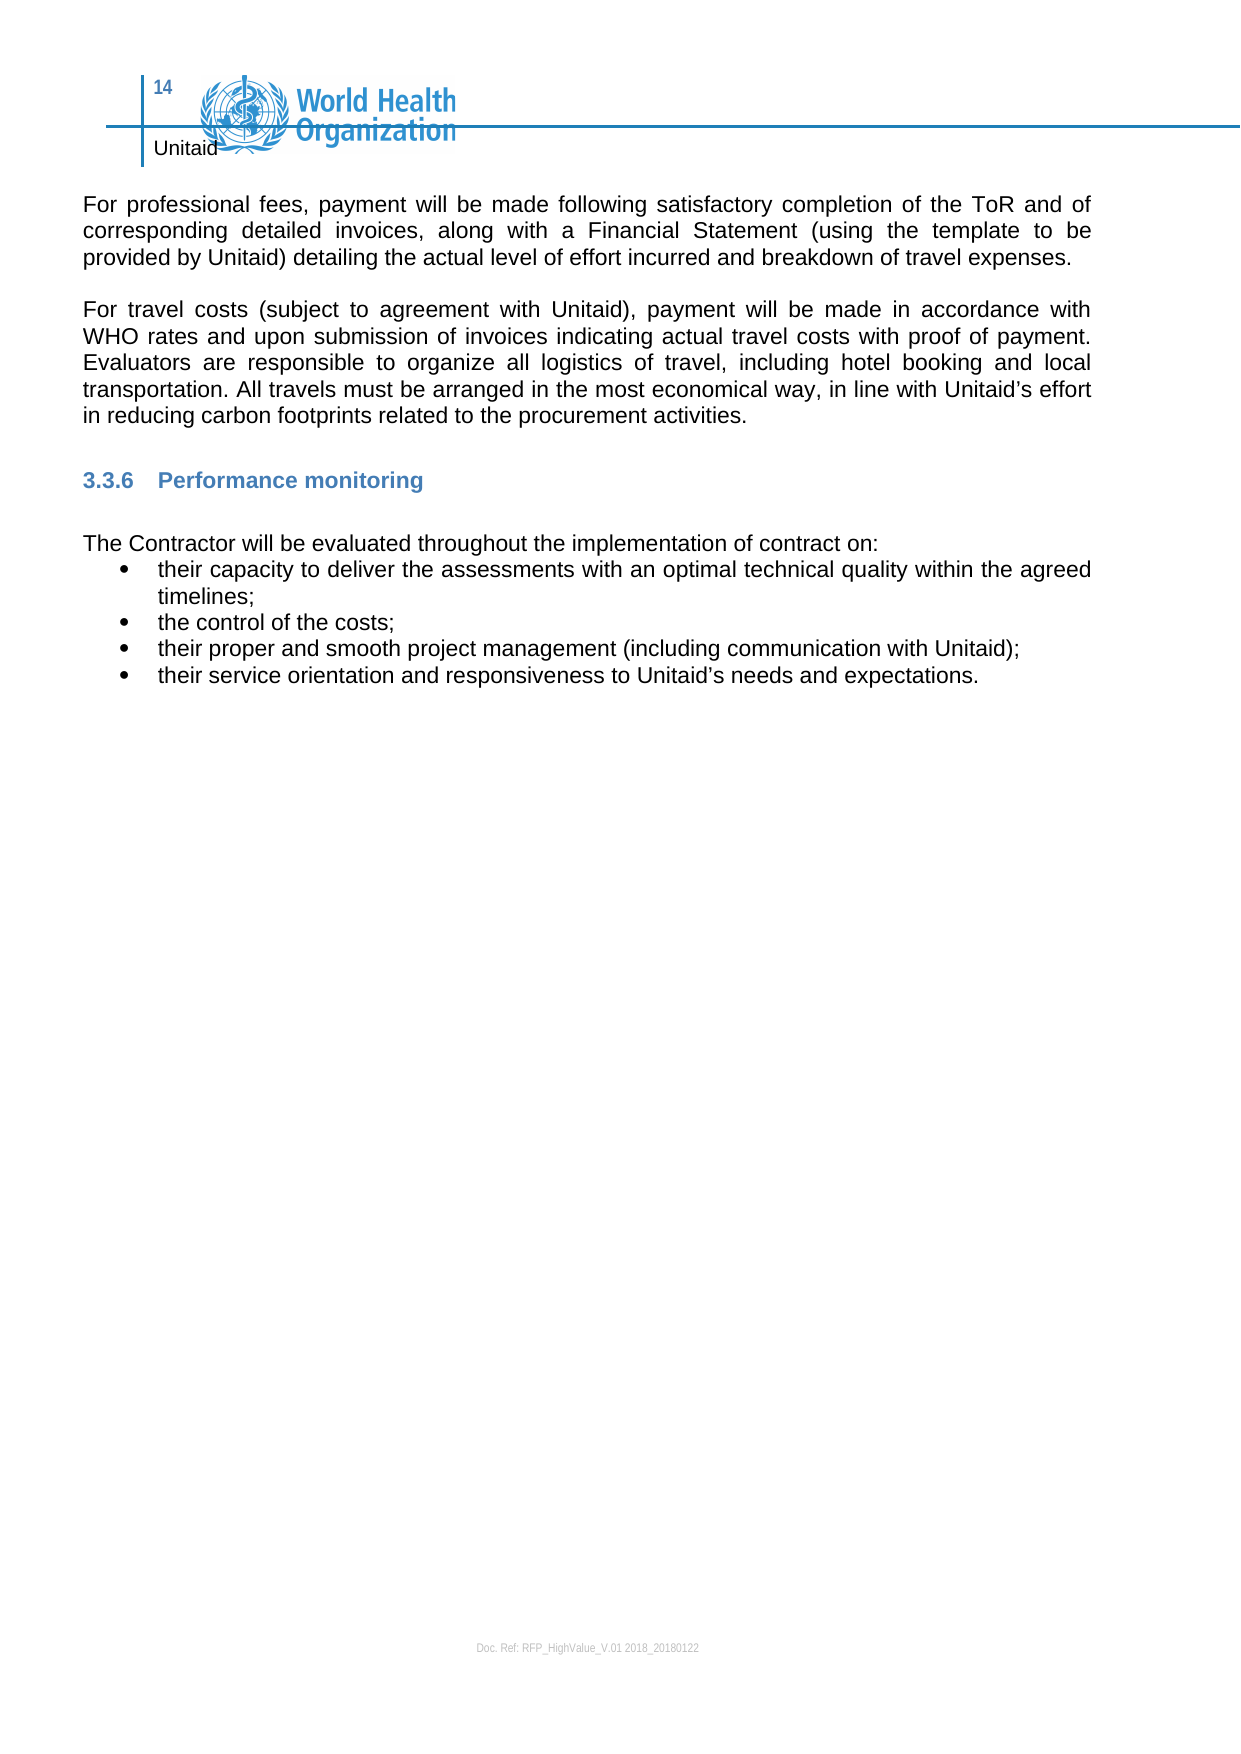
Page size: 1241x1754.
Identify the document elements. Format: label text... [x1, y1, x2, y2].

picture [200, 75, 456, 125]
list For professional fees, payment will be made following satisfactory completion of the ToR and of corresponding detailed invoices, along with a Financial Statement (using the template to be provided by Unitaid) detailing the actual level of effort incurred and breakdown of travel expenses. [83, 191, 1092, 270]
text The Contractor will be evaluated throughout the implementation of contract on: [83, 530, 1092, 556]
subtitle Performance monitoring [83, 467, 1092, 493]
picture [200, 128, 456, 154]
list the control of the costs; [120, 609, 1092, 635]
list For travel costs (subject to agreement with Unitaid), payment will be made in accordance with WHO rates and upon submission of invoices indicating actual travel costs with proof of payment. Evaluators are responsible to organize all logistics of travel, including hotel booking and local transportation. All travels must be arranged in the most economical way, in line with Unitaid’s effort in reducing carbon footprints related to the procurement activities. [83, 296, 1092, 428]
list their service orientation and responsiveness to Unitaid’s needs and expectations. [120, 662, 1092, 688]
list their capacity to deliver the assessments with an optimal technical quality within the agreed timelines; [120, 556, 1092, 609]
list their proper and smooth project management (including communication with Unitaid); [120, 635, 1092, 662]
